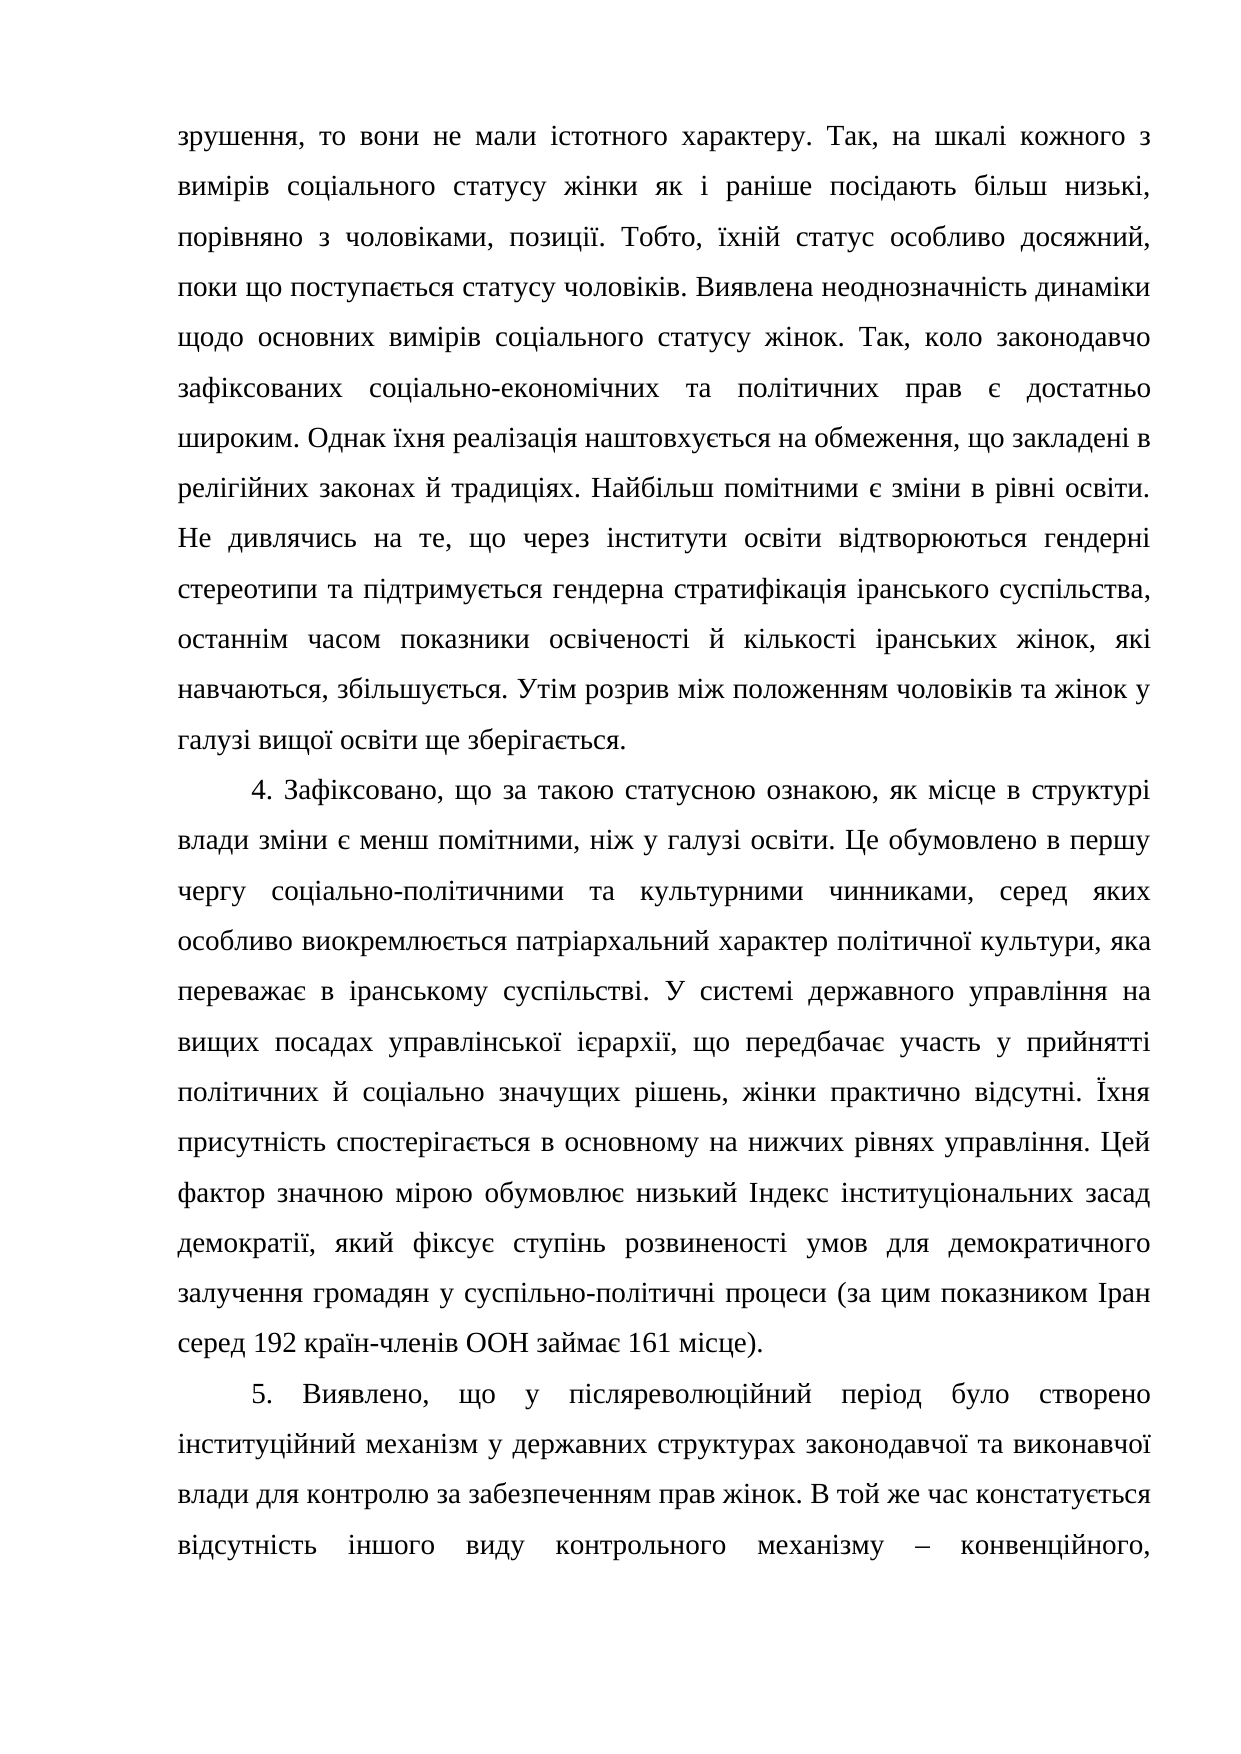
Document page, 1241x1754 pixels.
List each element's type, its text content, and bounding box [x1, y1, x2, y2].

text 4. Зафіксовано, що за такою статусною ознакою, як місце в структурі влади зміни є менш помітними, ніж у галузі освіти. Це обумовлено в першу чергу соціально-політичними та культурними чинниками, серед яких особливо виокремлюється патріархальний характер політичної культури, яка переважає в іранському суспільстві. У системі державного управління на вищих посадах управлінської ієрархії, що передбачає участь у прийнятті політичних й соціально значущих рішень, жінки практично відсутні. Їхня присутність спостерігається в основному на нижчих рівнях управління. Цей фактор значною мірою обумовлює низький Індекс інституціональних засад демократії, який фіксує ступінь розвиненості умов для демократичного залучення громадян у суспільно-політичні процеси (за цим показником Іран серед 192 країн-членів ООН займає 161 місце). [177, 772, 1152, 1359]
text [177, 1376, 1152, 1560]
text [177, 118, 1152, 755]
